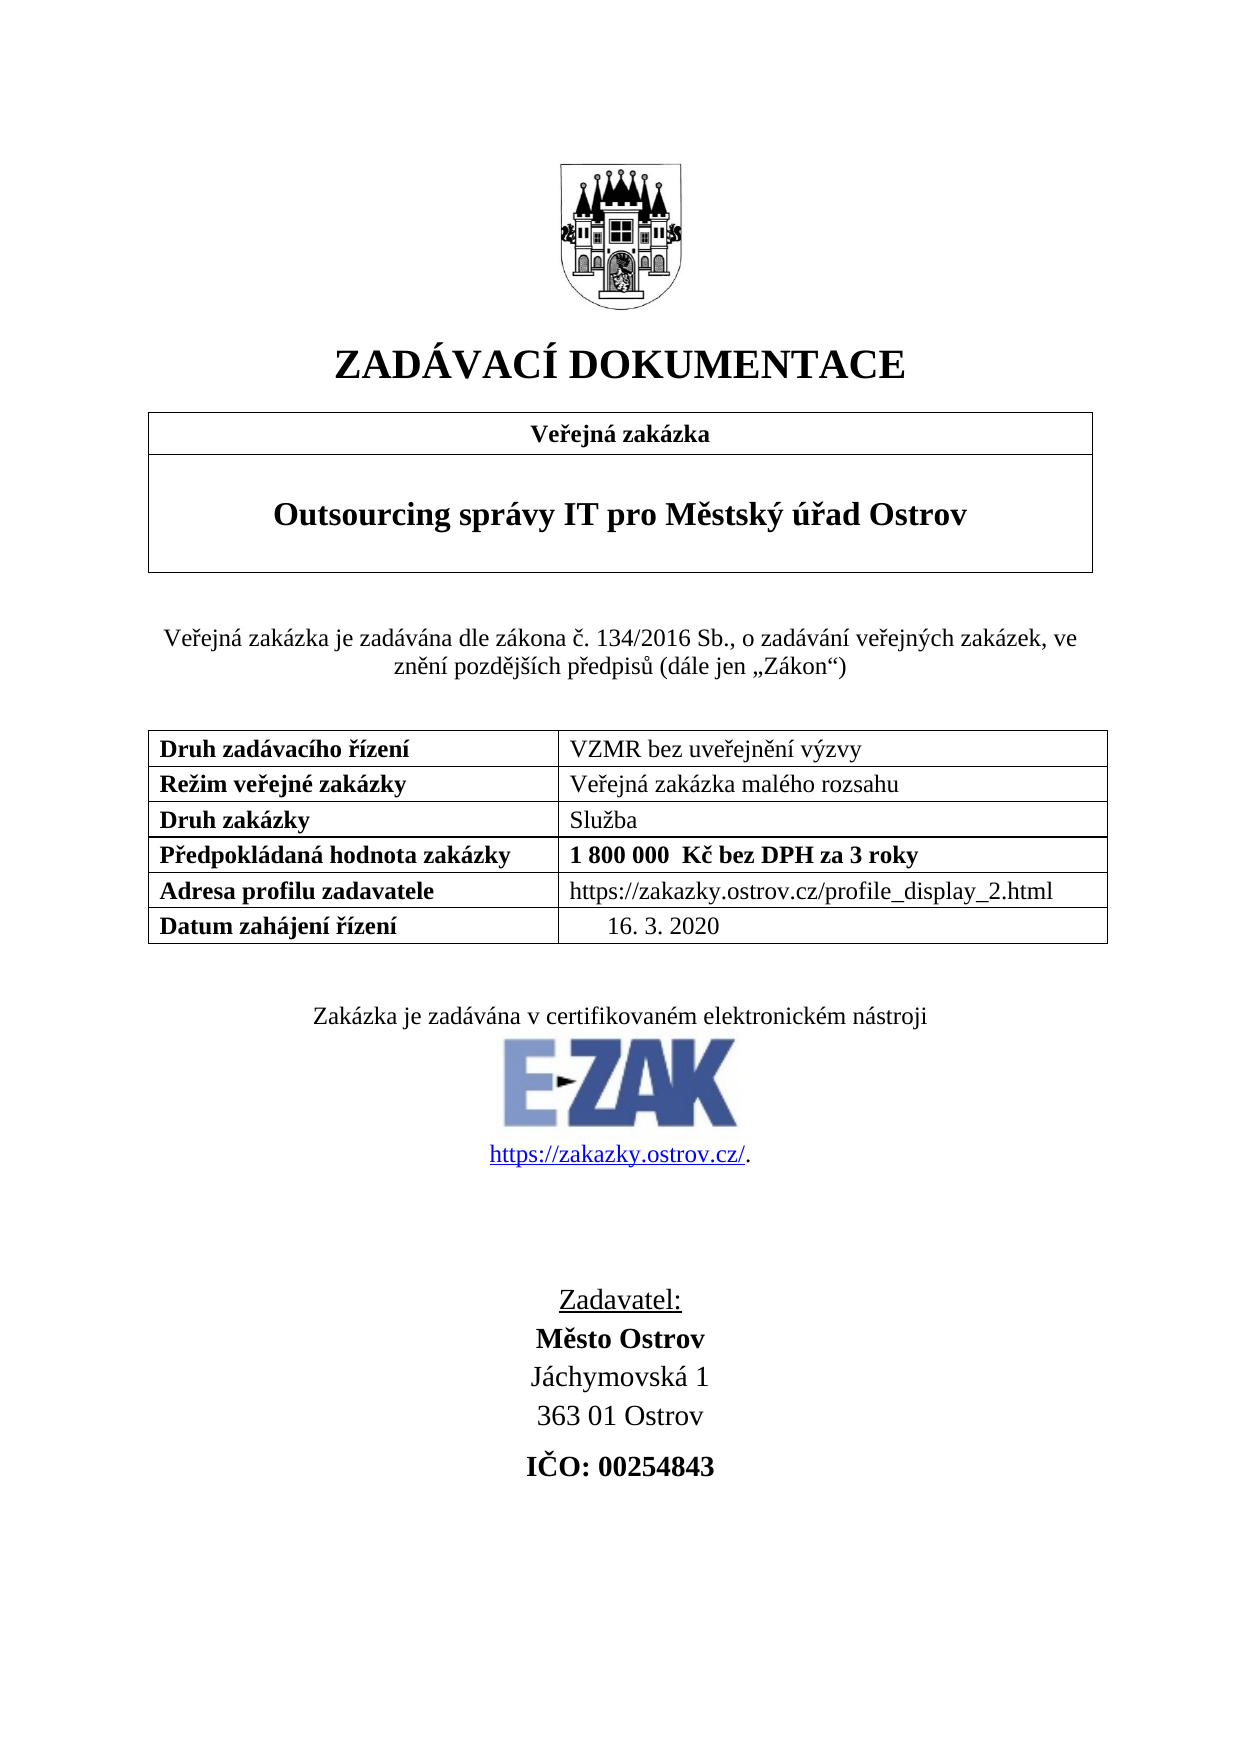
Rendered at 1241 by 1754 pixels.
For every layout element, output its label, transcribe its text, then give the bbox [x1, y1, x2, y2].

table_cell Režim veřejné zakázky [149, 767, 558, 801]
table_cell 16. 3. 2020 [559, 908, 1107, 943]
table_cell https://zakazky.ostrov.cz/profile_display_2.html [559, 873, 1107, 907]
table_cell Outsourcing správy IT pro Městský úřad Ostrov [149, 455, 1092, 572]
text Veřejná zakázka je zadávána dle zákona č. 134/2016 Sb., o zadávání veřejných zakázek, ve znění pozdějších předpisů (dále jen „Zákon“) [148, 623, 1093, 680]
table_cell Předpokládaná hodnota zakázky [149, 838, 558, 872]
text Zakázka je zadávána v certifikovaném elektronickém nástroji [148, 1001, 1093, 1030]
title ZADÁVACÍ DOKUMENTACE [148, 339, 1093, 387]
table_header Druh zadávacího řízení [149, 731, 558, 766]
text Město Ostrov Jáchymovská 1 363 01 Ostrov [148, 1321, 1093, 1432]
table_cell Služba [559, 802, 1107, 836]
table_cell Veřejná zakázka malého rozsahu [559, 767, 1107, 801]
picture [552, 158, 689, 315]
text https://zakazky.ostrov.cz/. [148, 1139, 1093, 1167]
table_cell Adresa profilu zadavatele [149, 873, 558, 907]
table_cell 1 800 000 Kč bez DPH za 3 roky [559, 838, 1107, 872]
table_header VZMR bez uveřejnění výzvy [559, 731, 1107, 766]
text Zadavatel: [148, 1282, 1093, 1316]
picture [495, 1030, 745, 1139]
text IČO: 00254843 [148, 1449, 1093, 1483]
table_cell Druh zakázky [149, 802, 558, 836]
table_header Veřejná zakázka [149, 413, 1092, 453]
table_cell Datum zahájení řízení [149, 908, 558, 943]
